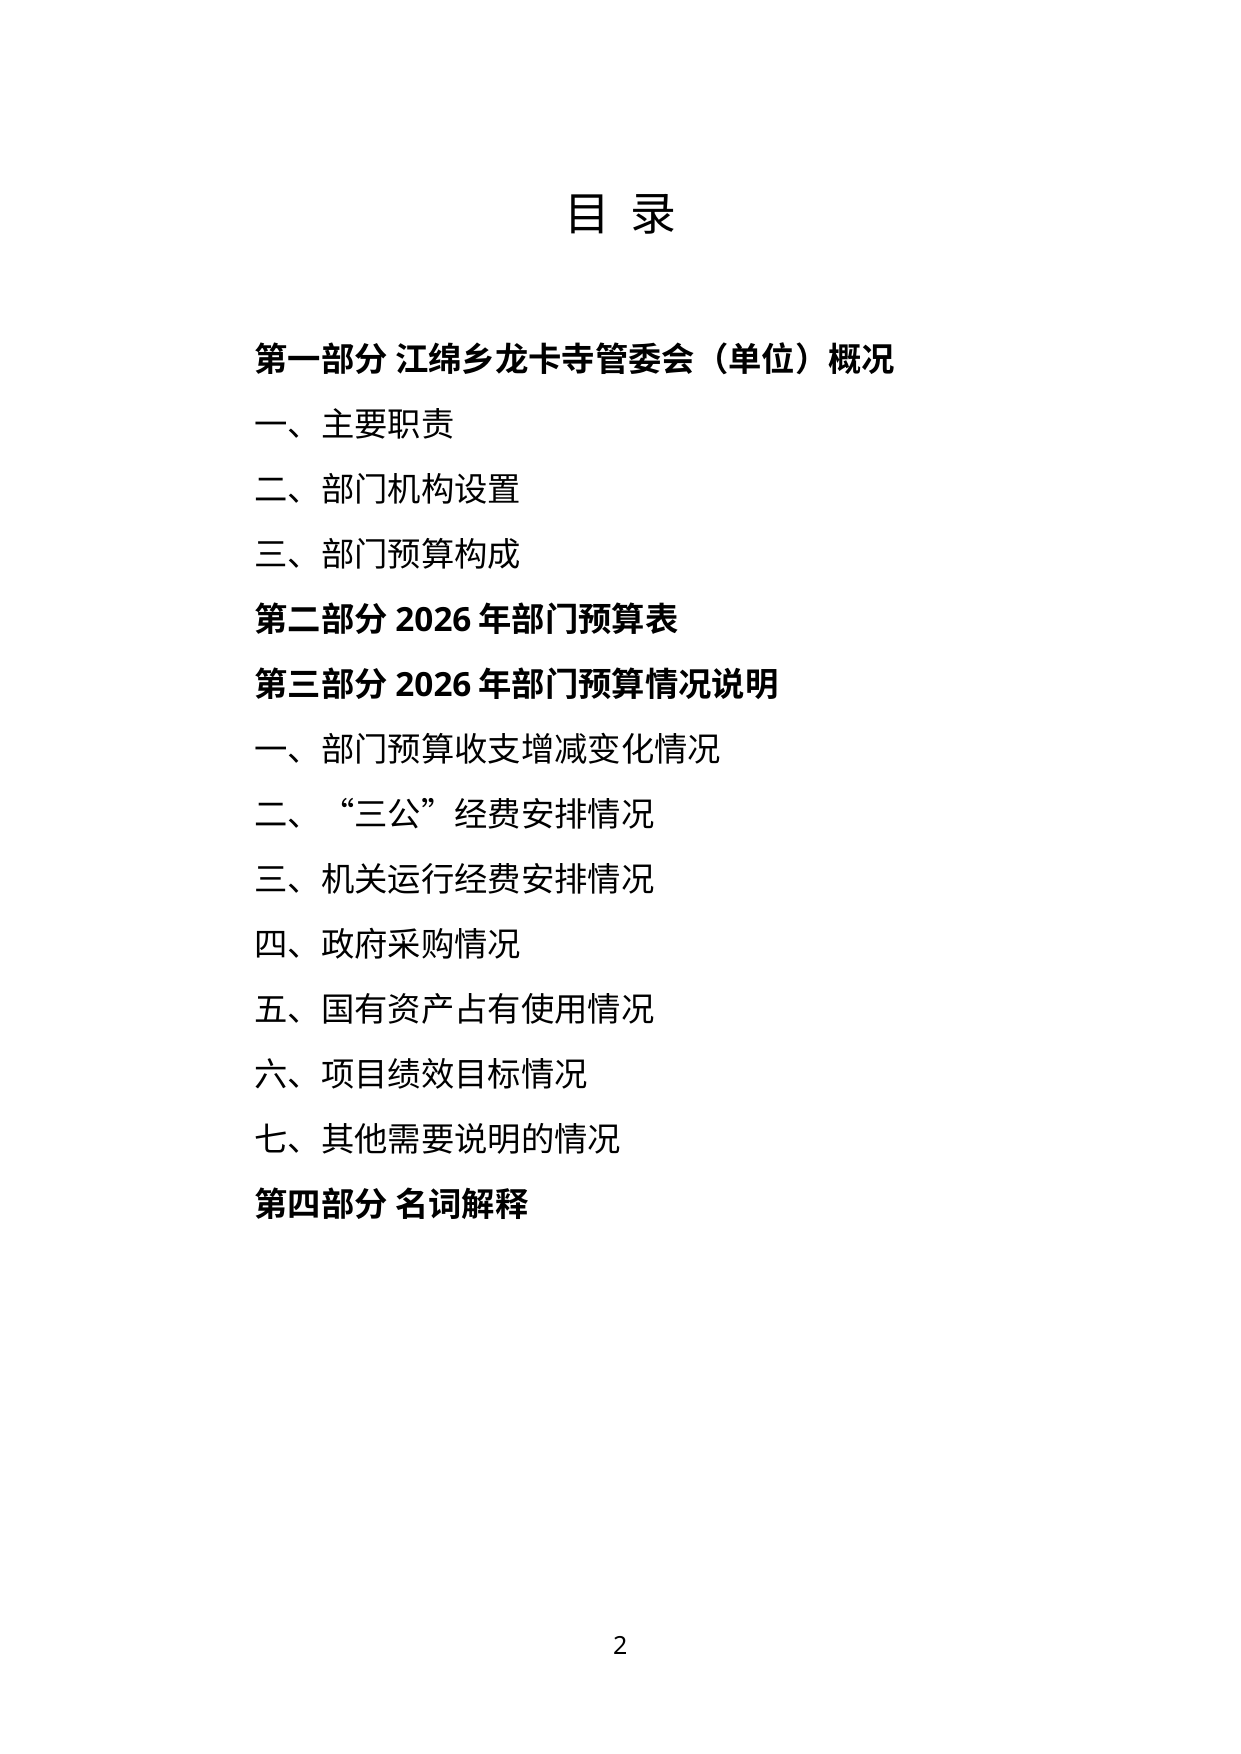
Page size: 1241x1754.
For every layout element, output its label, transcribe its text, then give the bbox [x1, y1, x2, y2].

text 第三部分 2026年部门预算情况说明 [187, 649, 1053, 714]
text 五、国有资产占有使用情况 [187, 974, 1053, 1039]
text 一、主要职责 [187, 389, 1053, 454]
text 第四部分 名词解释 [187, 1169, 1053, 1234]
text 三、部门预算构成 [187, 519, 1053, 584]
text 第一部分 江绵乡龙卡寺管委会（单位）概况 [187, 324, 1053, 389]
text 二、“三公”经费安排情况 [187, 779, 1053, 844]
text 目 录 [187, 162, 1053, 259]
text 四、政府采购情况 [187, 909, 1053, 974]
text 第二部分 2026年部门预算表 [187, 584, 1053, 649]
text 七、其他需要说明的情况 [187, 1104, 1053, 1169]
text 六、项目绩效目标情况 [187, 1039, 1053, 1104]
text 三、机关运行经费安排情况 [187, 844, 1053, 909]
text 二、部门机构设置 [187, 454, 1053, 519]
text 一、部门预算收支增减变化情况 [187, 714, 1053, 779]
